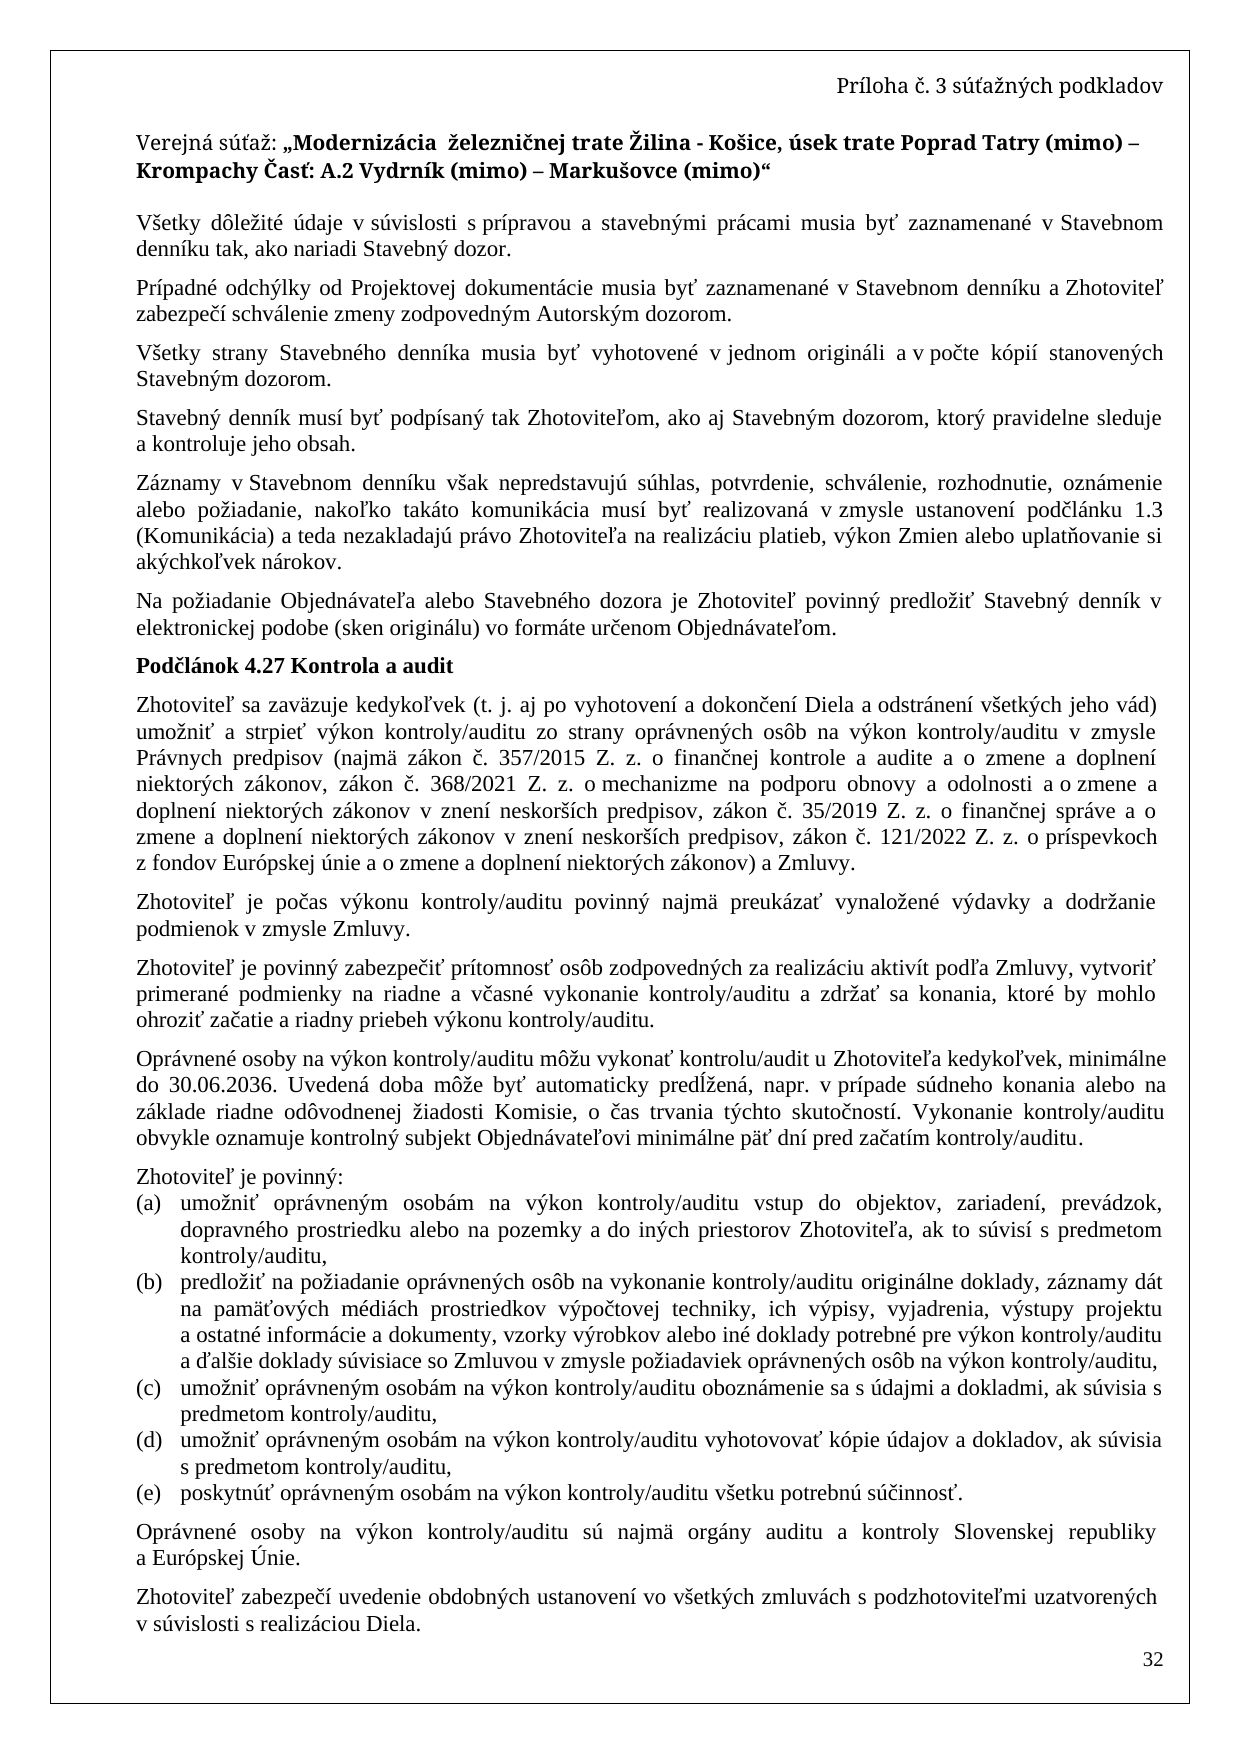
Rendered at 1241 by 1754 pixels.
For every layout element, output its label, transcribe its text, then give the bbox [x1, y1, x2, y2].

text Podčlánok 4.27 Kontrola a audit [136, 652, 1163, 679]
text Prípadné odchýlky od Projektovej dokumentácie musia byť zaznamenané v Stavebnom denníku a Zhotoviteľ zabezpečí schválenie zmeny zodpovedným Autorským dozorom. [136, 274, 1163, 326]
text Zhotoviteľ je povinný zabezpečiť prítomnosť osôb zodpovedných za realizáciu aktivít podľa Zmluvy, vytvoriť primerané podmienky na riadne a včasné vykonanie kontroly/auditu a zdržať sa konania, ktoré by mohlo ohroziť začatie a riadny priebeh výkonu kontroly/auditu. [136, 953, 1157, 1033]
list predložiť na požiadanie oprávnených osôb na vykonanie kontroly/auditu originálne doklady, záznamy dát na pamäťových médiách prostriedkov výpočtovej techniky, ich výpisy, vyjadrenia, výstupy projektu a ostatné informácie a dokumenty, vzorky výrobkov alebo iné doklady potrebné pre výkon kontroly/auditu a ďalšie doklady súvisiace so Zmluvou v zmysle požiadaviek oprávnených osôb na výkon kontroly/auditu, [136, 1268, 1163, 1374]
text Zhotoviteľ zabezpečí uvedenie obdobných ustanovení vo všetkých zmluvách s podzhotoviteľmi uzatvorených v súvislosti s realizáciou Diela. [136, 1583, 1157, 1636]
text Oprávnené osoby na výkon kontroly/auditu sú najmä orgány auditu a kontroly Slovenskej republiky a Európskej Únie. [136, 1518, 1157, 1571]
text Zhotoviteľ sa zaväzuje kedykoľvek (t. j. aj po vyhotovení a dokončení Diela a odstránení všetkých jeho vád) umožniť a strpieť výkon kontroly/auditu zo strany oprávnených osôb na výkon kontroly/auditu v zmysle Právnych predpisov (najmä zákon č. 357/2015 Z. z. o finančnej kontrole a audite a o zmene a doplnení niektorých zákonov, zákon č. 368/2021 Z. z. o mechanizme na podporu obnovy a odolnosti a o zmene a doplnení niektorých zákonov v znení neskorších predpisov, zákon č. 35/2019 Z. z. o finančnej správe a o zmene a doplnení niektorých zákonov v znení neskorších predpisov, zákon č. 121/2022 Z. z. o príspevkoch z fondov Európskej únie a o zmene a doplnení niektorých zákonov) a Zmluvy. [136, 691, 1157, 876]
text Stavebný denník musí byť podpísaný tak Zhotoviteľom, ako aj Stavebným dozorom, ktorý pravidelne sleduje a kontroluje jeho obsah. [136, 404, 1163, 457]
list poskytnúť oprávneným osobám na výkon kontroly/auditu všetku potrebnú súčinnosť. [136, 1479, 1163, 1506]
text Zhotoviteľ je povinný: [136, 1163, 1157, 1189]
text Na požiadanie Objednávateľa alebo Stavebného dozora je Zhotoviteľ povinný predložiť Stavebný denník v elektronickej podobe (sken originálu) vo formáte určenom Objednávateľom. [136, 587, 1163, 640]
text Všetky strany Stavebného denníka musia byť vyhotovené v jednom origináli a v počte kópií stanovených Stavebným dozorom. [136, 339, 1163, 392]
text Záznamy v Stavebnom denníku však nepredstavujú súhlas, potvrdenie, schválenie, rozhodnutie, oznámenie alebo požiadanie, nakoľko takáto komunikácia musí byť realizovaná v zmysle ustanovení podčlánku 1.3 (Komunikácia) a teda nezakladajú právo Zhotoviteľa na realizáciu platieb, výkon Zmien alebo uplatňovanie si akýchkoľvek nárokov. [136, 469, 1163, 575]
text Všetky dôležité údaje v súvislosti s prípravou a stavebnými prácami musia byť zaznamenané v Stavebnom denníku tak, ako nariadi Stavebný dozor. [136, 208, 1163, 261]
list umožniť oprávneným osobám na výkon kontroly/auditu vstup do objektov, zariadení, prevádzok, dopravného prostriedku alebo na pozemky a do iných priestorov Zhotoviteľa, ak to súvisí s predmetom kontroly/auditu, [136, 1189, 1163, 1268]
list umožniť oprávneným osobám na výkon kontroly/auditu oboznámenie sa s údajmi a dokladmi, ak súvisia s predmetom kontroly/auditu, [136, 1374, 1163, 1427]
list umožniť oprávneným osobám na výkon kontroly/auditu vyhotovovať kópie údajov a dokladov, ak súvisia s predmetom kontroly/auditu, [136, 1427, 1163, 1479]
text Zhotoviteľ je počas výkonu kontroly/auditu povinný najmä preukázať vynaložené výdavky a dodržanie podmienok v zmysle Zmluvy. [136, 888, 1157, 941]
text Oprávnené osoby na výkon kontroly/auditu môžu vykonať kontrolu/audit u Zhotoviteľa kedykoľvek, minimálne do 30.06.2036. Uvedená doba môže byť automaticky predĺžená, napr. v prípade súdneho konania alebo na základe riadne odôvodnenej žiadosti Komisie, o čas trvania týchto skutočností. Vykonanie kontroly/auditu obvykle oznamuje kontrolný subjekt Objednávateľovi minimálne päť dní pred začatím kontroly/auditu. [136, 1045, 1167, 1151]
